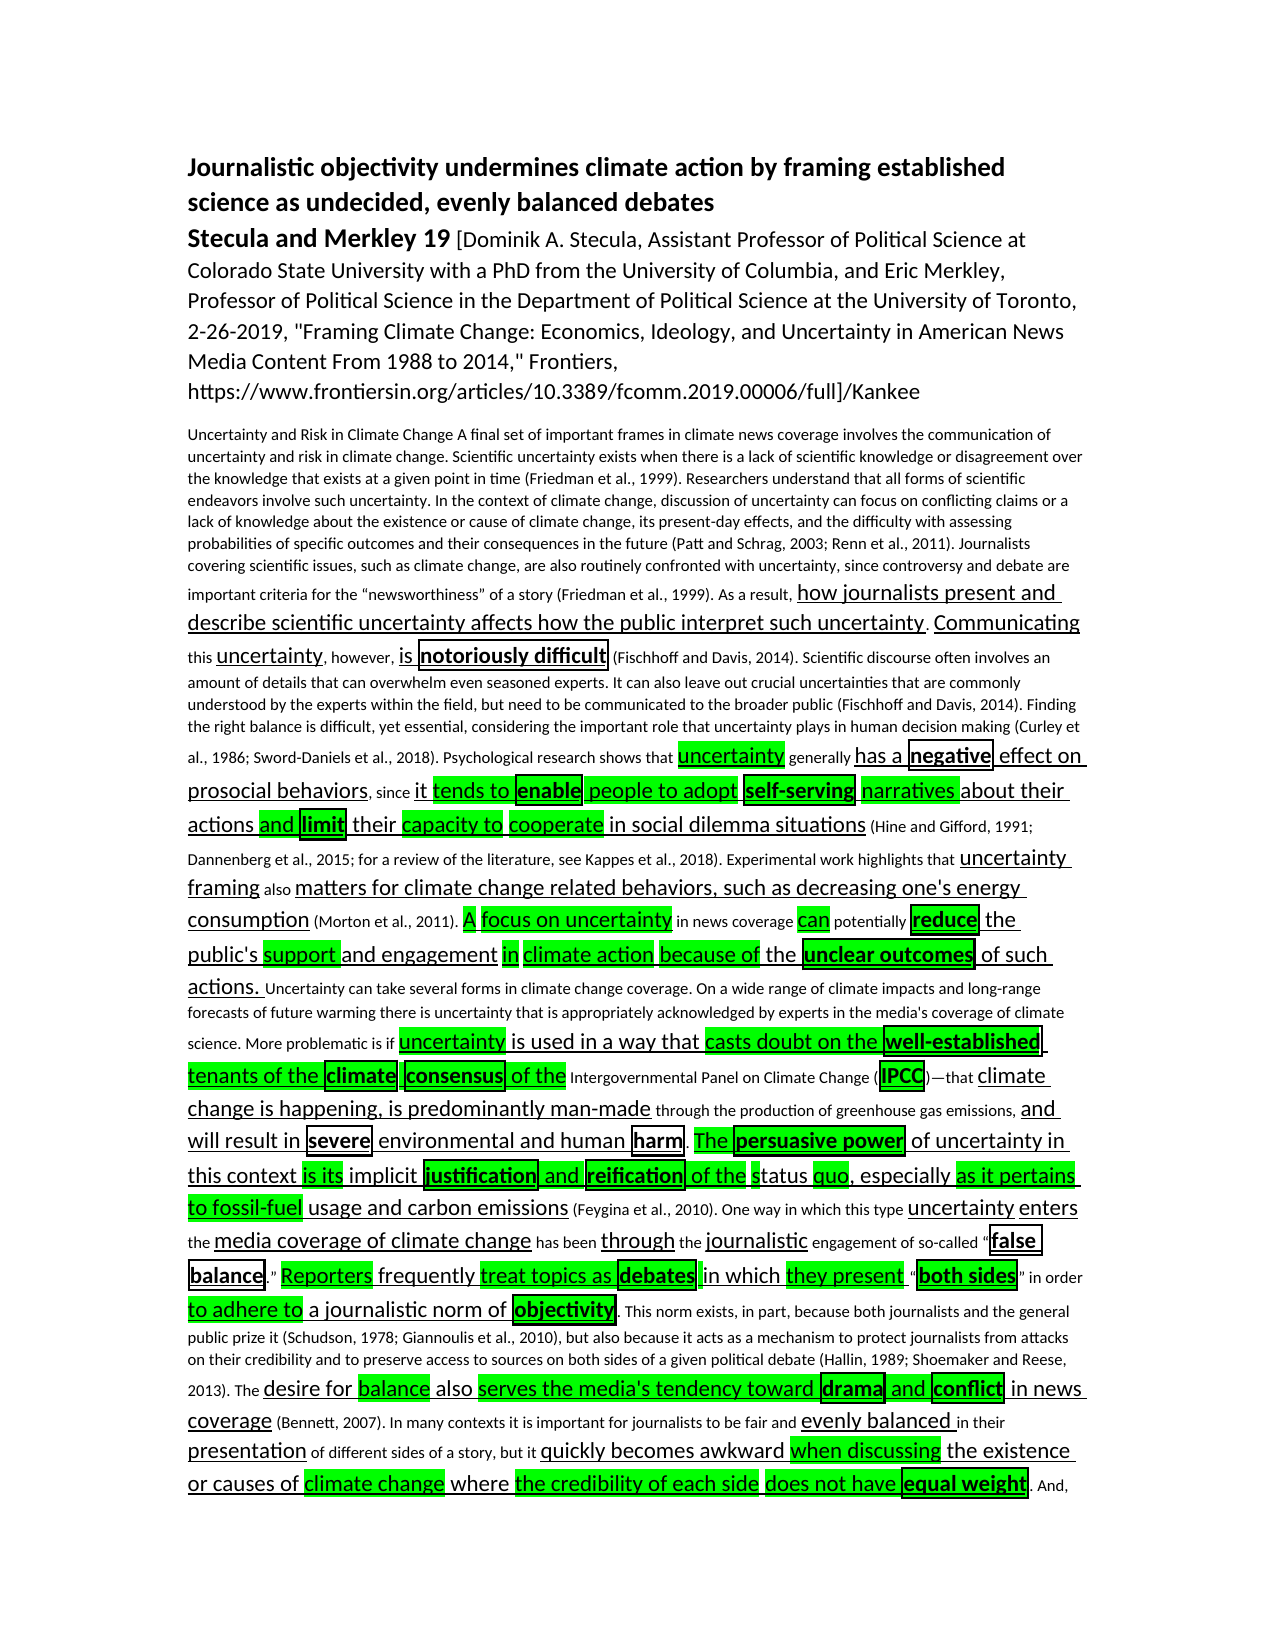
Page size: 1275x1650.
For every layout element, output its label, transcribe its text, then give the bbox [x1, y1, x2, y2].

subtitle Journalistic objectivity undermines climate action by framing established science as undecided, evenly balanced debates [187, 150, 1087, 219]
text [187, 424, 1087, 1499]
text Stecula and Merkley 19 [Dominik A. Stecula, Assistant Professor of Political Science at Colorado State University with a PhD from the University of Columbia, and Eric Merkley, Professor of Political Science in the Department of Political Science at the University of Toronto, 2-26-2019, "Framing Climate Change: Economics, Ideology, and Uncertainty in American News Media Content From 1988 to 2014," Frontiers, https://www.frontiersin.org/articles/10.3389/fcomm.2019.00006/full]/Kankee [187, 221, 1087, 405]
